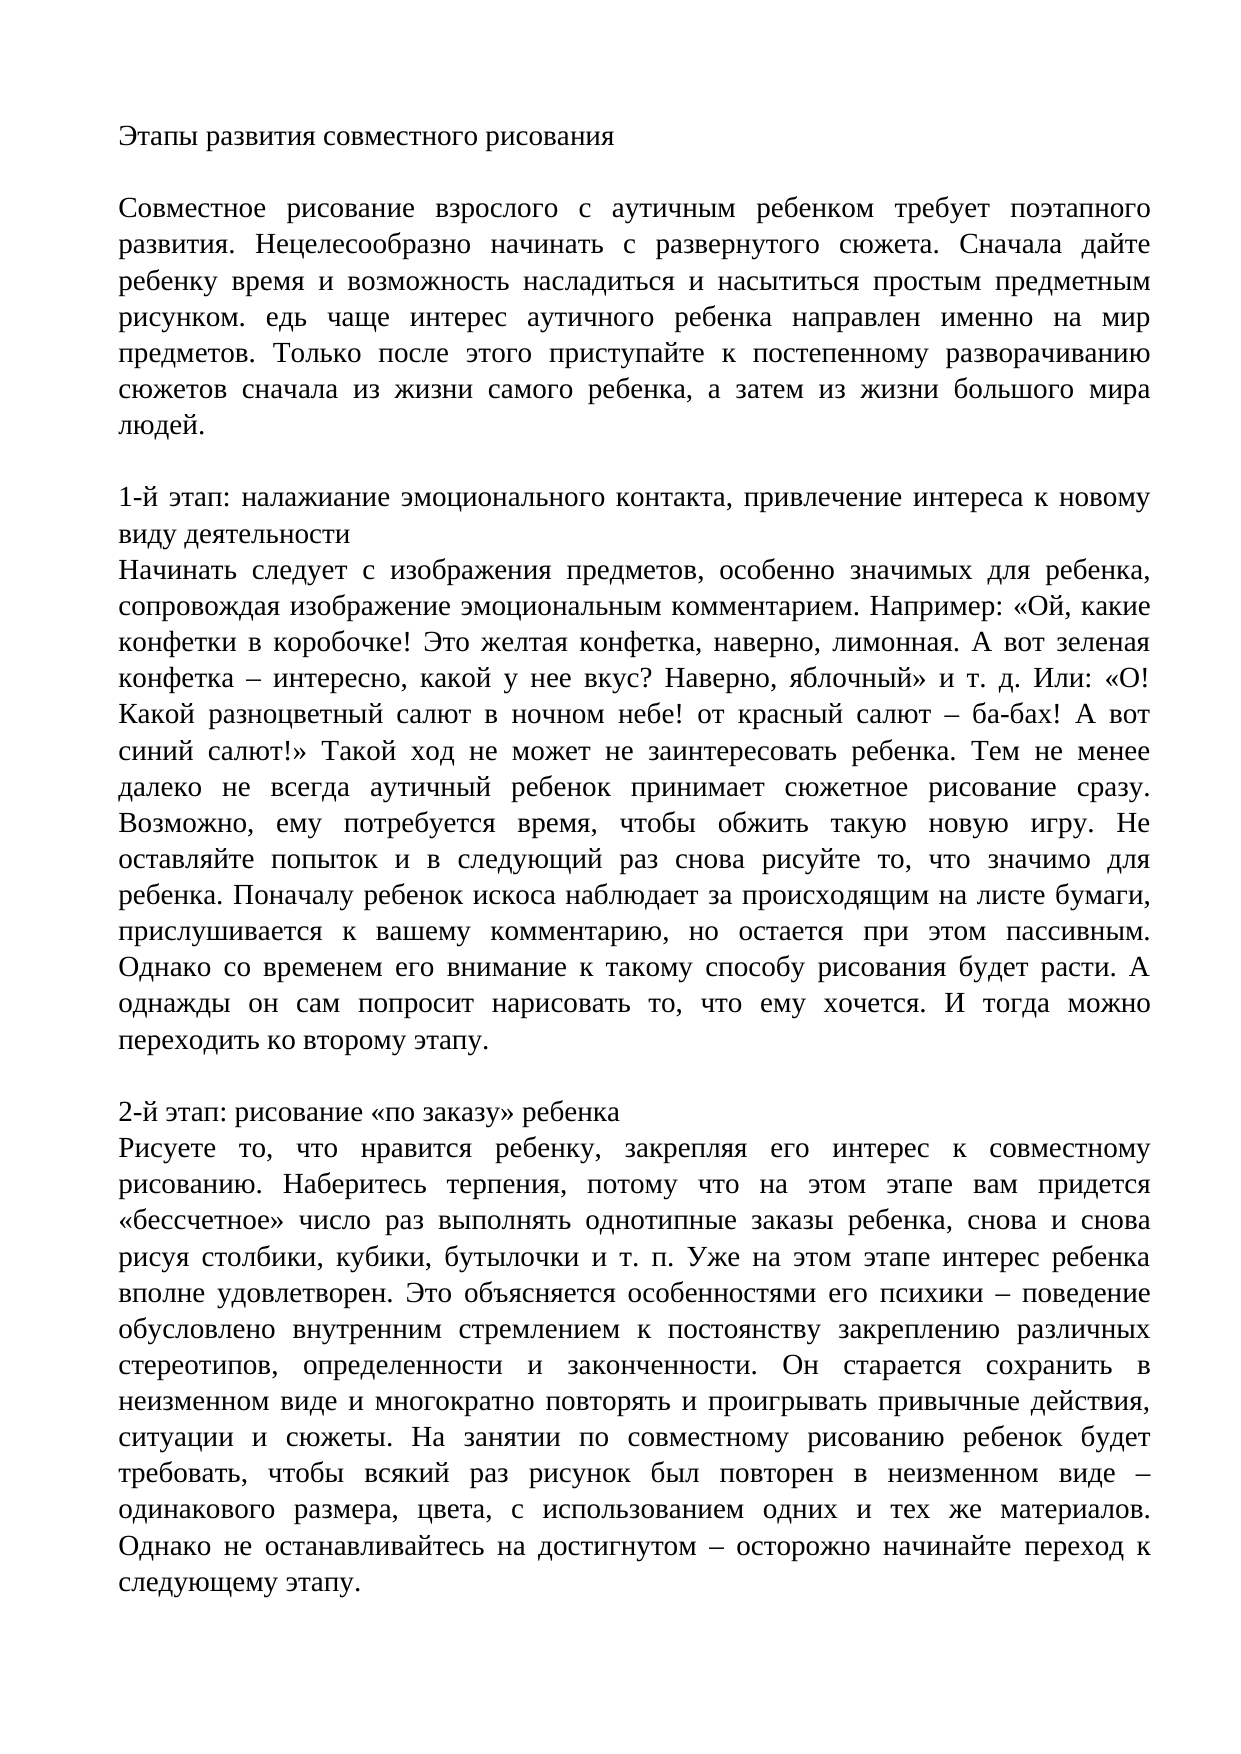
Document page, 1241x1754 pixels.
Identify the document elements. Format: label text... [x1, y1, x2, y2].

list 1-й этап: налажиание эмоционального контакта, привлечение интереса к новому виду деятельности [118, 479, 1152, 549]
list Рисуете то, что нравится ребенку, закрепляя его интерес к совместному рисованию. Наберитесь терпения, потому что на этом этапе вам придется «бессчетное» число раз выполнять однотипные заказы ребенка, снова и снова рисуя столбики, кубики, бутылочки и т. п. Уже на этом этапе интерес ребенка вполне удовлетворен. Это объясняется особенностями его психики – поведение обусловлено внутренним стремлением к постоянству закреплению различных стереотипов, определенности и законченности. Он старается сохранить в неизменном виде и многократно повторять и проигрывать привычные действия, ситуации и сюжеты. На занятии по совместному рисованию ребенок будет требовать, чтобы всякий раз рисунок был повторен в неизменном виде – одинакового размера, цвета, с использованием одних и тех же материалов. Однако не останавливайтесь на достигнутом – осторожно начинайте переход к следующему этапу. [118, 1130, 1152, 1597]
list Совместное рисование взрослого с аутичным ребенком требует поэтапного развития. Нецелесообразно начинать с развернутого сюжета. Сначала дайте ребенку время и возможность насладиться и насытиться простым предметным рисунком. едь чаще интерес аутичного ребенка направлен именно на мир предметов. Только после этого приступайте к постепенному разворачиванию сюжетов сначала из жизни самого ребенка, а затем из жизни большого мира людей. [118, 190, 1152, 441]
list 2-й этап: рисование «по заказу» ребенка [118, 1094, 1152, 1128]
list Начинать следует с изображения предметов, особенно значимых для ребенка, сопровождая изображение эмоциональным комментарием. Например: «Ой, какие конфетки в коробочке! Это желтая конфетка, наверно, лимонная. А вот зеленая конфетка – интересно, какой у нее вкус? Наверно, яблочный» и т. д. Или: «О! Какой разноцветный салют в ночном небе! от красный салют – ба-бах! А вот синий салют!» Такой ход не может не заинтересовать ребенка. Тем не менее далеко не всегда аутичный ребенок принимает сюжетное рисование сразу. Возможно, ему потребуется время, чтобы обжить такую новую игру. Не оставляйте попыток и в следующий раз снова рисуйте то, что значимо для ребенка. Поначалу ребенок искоса наблюдает за происходящим на листе бумаги, прислушивается к вашему комментарию, но остается при этом пассивным. Однако со временем его внимание к такому способу рисования будет расти. А однажды он сам попросит нарисовать то, что ему хочется. И тогда можно переходить ко второму этапу. [118, 552, 1152, 1055]
list Этапы развития совместного рисования [118, 118, 1152, 152]
